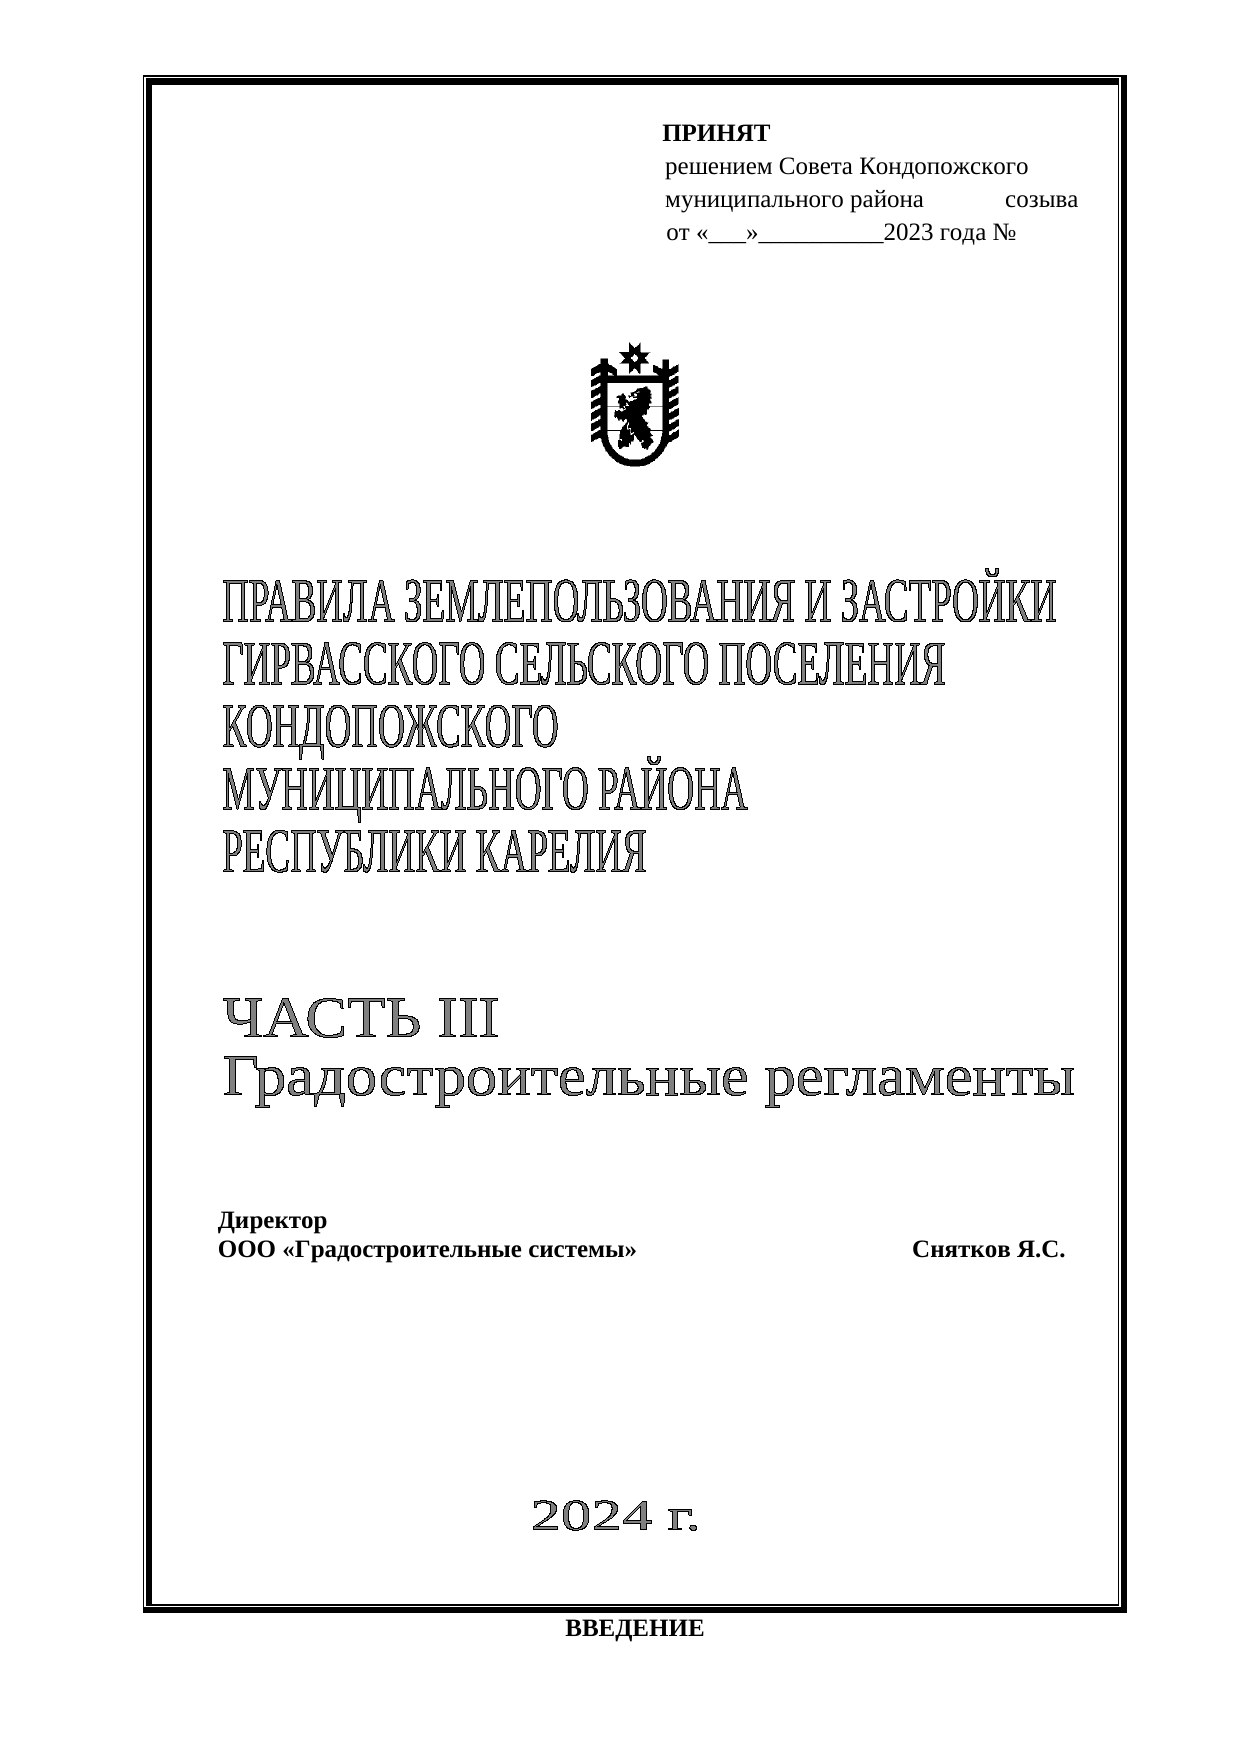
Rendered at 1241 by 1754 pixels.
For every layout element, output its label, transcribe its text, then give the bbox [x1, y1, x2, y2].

table_header ПРИНЯТ решением Совета Кондопожского муниципального района созыва от «___»__________2023 года № Директор ООО «Градостроительные системы» Снятков Я.С. [152, 85, 1118, 1604]
subtitle ВВЕДЕНИЕ [103, 107, 1166, 1642]
